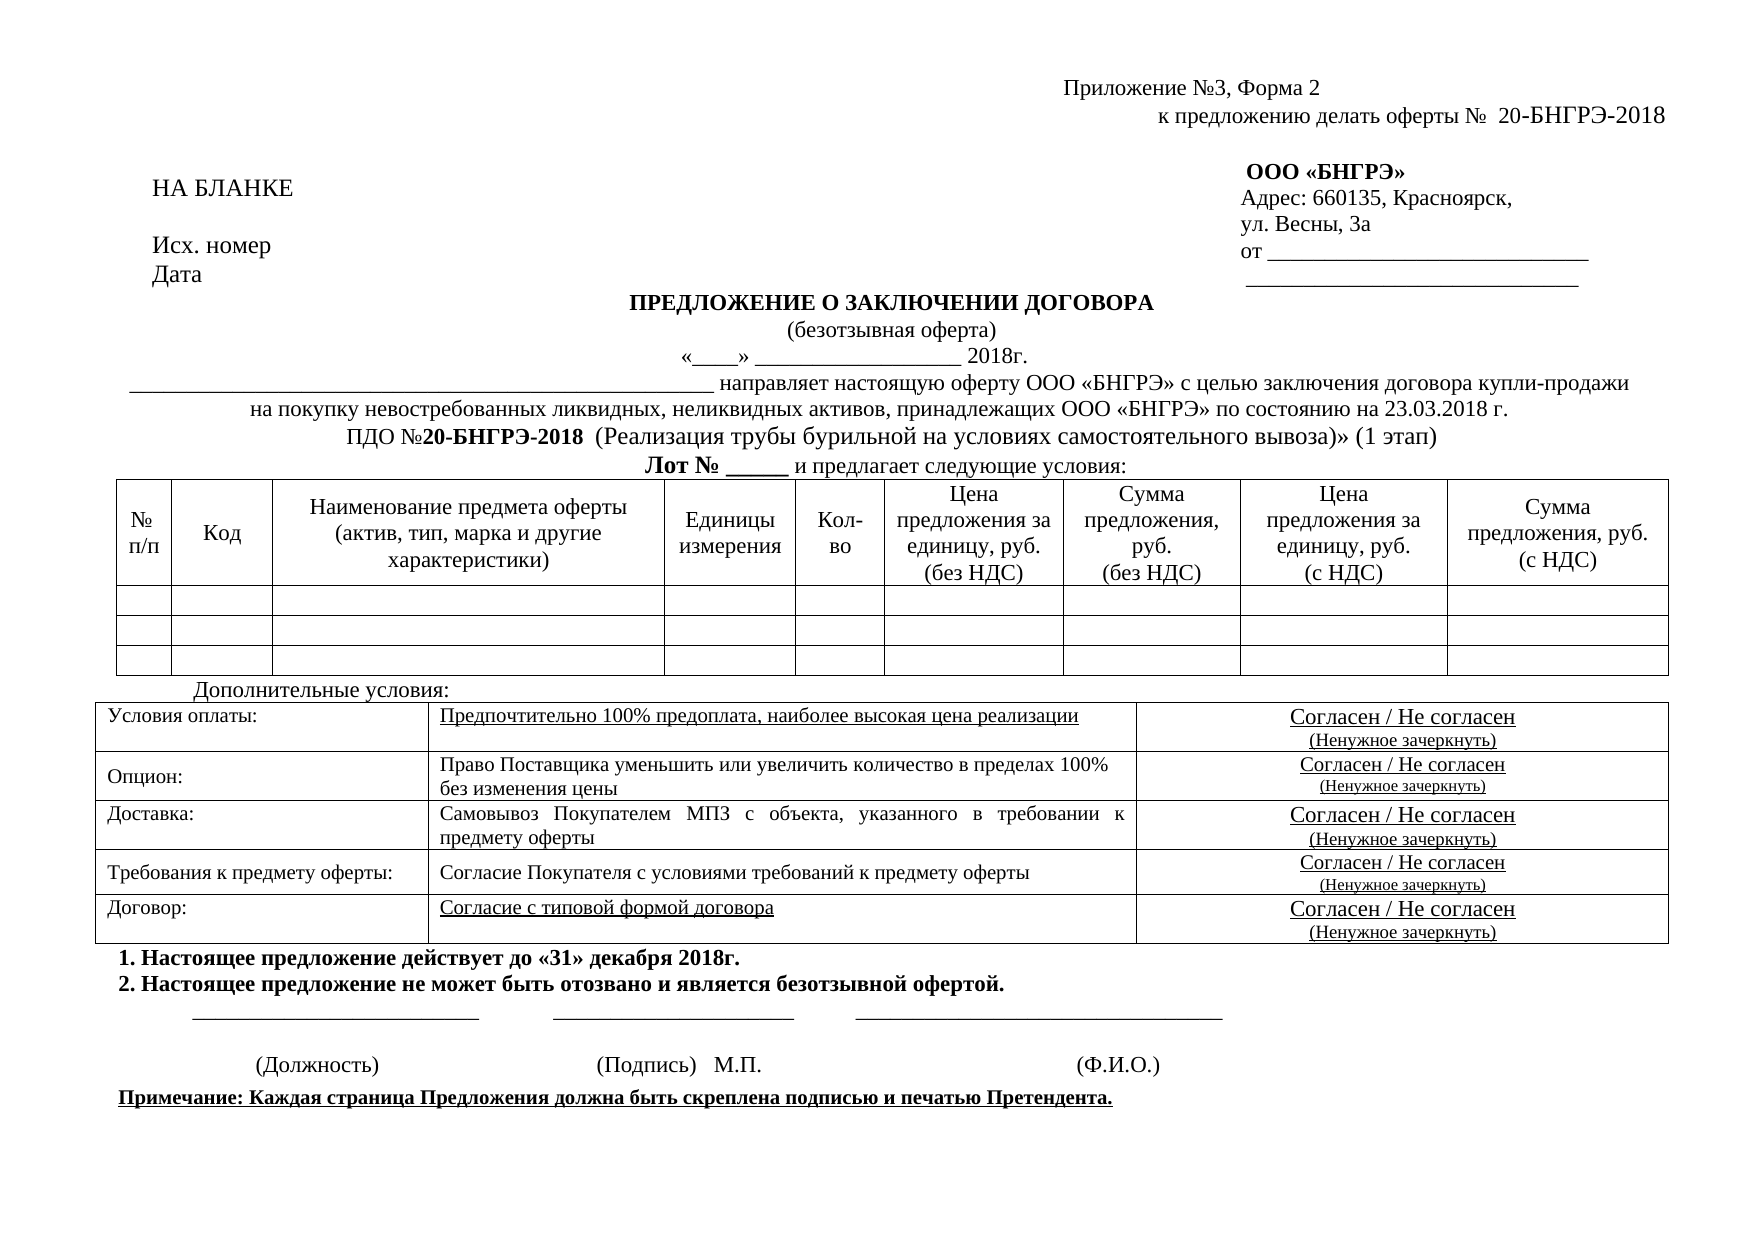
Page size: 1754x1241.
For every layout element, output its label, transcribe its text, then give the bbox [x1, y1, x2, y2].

text ул. Весны, 3а [1240, 210, 1665, 237]
text (Должность) (Подпись) М.П. (Ф.И.О.) [118, 1051, 1665, 1078]
table_header Сумма предложения, руб. (без НДС) [1064, 480, 1240, 585]
table_cell [1241, 616, 1447, 645]
table_cell Опцион: [96, 752, 428, 800]
table_cell [1241, 586, 1447, 615]
table_cell [273, 646, 664, 674]
table_header Условия оплаты: [96, 703, 428, 751]
table_cell [172, 646, 272, 674]
text ПДО №20-БНГРЭ-2018 (Реализация трубы бурильной на условиях самостоятельного вывоза)» (1 этап) [118, 421, 1665, 450]
table_header Предпочтительно 100% предоплата, наиболее высокая цена реализации [429, 703, 1136, 751]
text ___________________________________________________ направляет настоящую оферту ООО «БНГРЭ» с целью заключения договора купли-продажи на покупку невостребованных ликвидных, неликвидных активов, принадлежащих ООО «БНГРЭ» по состоянию на 23.03.2018 г. [118, 368, 1642, 421]
table_cell Согласен / Не согласен (Ненужное зачеркнуть) [1137, 752, 1668, 800]
text _________________________ _____________________ ________________________________ [118, 996, 1665, 1023]
table_cell [273, 586, 664, 615]
table_cell [796, 586, 884, 615]
table_cell [796, 646, 884, 674]
text _____________________________ [1240, 263, 1665, 289]
table_cell [885, 616, 1063, 645]
text (безотзывная оферта) [118, 316, 1665, 342]
table_header Наименование предмета оферты (актив, тип, марка и другие характеристики) [273, 480, 664, 585]
table_cell [1064, 616, 1240, 645]
table_cell [665, 616, 795, 645]
table_cell [1064, 586, 1240, 615]
text 2. Настоящее предложение не может быть отозвано и является безотзывной офертой. [118, 970, 1665, 996]
table_cell [885, 646, 1063, 674]
table_cell [273, 616, 664, 645]
table_cell Доставка: [96, 801, 428, 849]
text ООО «БНГРЭ» [1240, 158, 1665, 184]
table_header Кол-во [796, 480, 884, 585]
table_header Сумма предложения, руб. (с НДС) [1448, 480, 1668, 585]
table_cell [172, 586, 272, 615]
text от ____________________________ [1240, 237, 1665, 263]
table_header Цена предложения за единицу, руб. (без НДС) [885, 480, 1063, 585]
table_cell Согласен / Не согласен (Ненужное зачеркнуть) [1137, 801, 1668, 849]
table_cell Согласие Покупателя с условиями требований к предмету оферты [429, 850, 1136, 893]
table_cell Требования к предмету оферты: [96, 850, 428, 893]
text «____» __________________ 2018г. [681, 342, 1665, 368]
text Адрес: 660135, Красноярск, [1240, 184, 1665, 210]
table_cell [1448, 616, 1668, 645]
table_cell [117, 586, 171, 615]
table_cell [885, 586, 1063, 615]
table_header Согласен / Не согласен (Ненужное зачеркнуть) [1137, 703, 1668, 751]
text Лот № _____ и предлагает следующие условия: [118, 450, 1642, 479]
table_cell Согласен / Не согласен (Ненужное зачеркнуть) [1137, 850, 1668, 893]
text Дополнительные условия: [118, 676, 1665, 702]
table_cell Согласие с типовой формой договора [429, 895, 1136, 942]
table_cell [1064, 646, 1240, 674]
table_cell Право Поставщика уменьшить или увеличить количество в пределах 100% без изменения цены [429, 752, 1136, 800]
table_cell [172, 616, 272, 645]
table_cell [117, 616, 171, 645]
table_cell [796, 616, 884, 645]
table_cell [1448, 646, 1668, 674]
table_cell Договор: [96, 895, 428, 942]
table_cell [1448, 586, 1668, 615]
table_header Единицы измерения [665, 480, 795, 585]
table_cell Самовывоз Покупателем МПЗ с объекта, указанного в требовании к предмету оферты [429, 801, 1136, 849]
table_cell [665, 646, 795, 674]
table_cell [1241, 646, 1447, 674]
table_cell [117, 646, 171, 674]
table_cell [665, 586, 795, 615]
table_header Цена предложения за единицу, руб. (с НДС) [1241, 480, 1447, 585]
table_header № п/п [117, 480, 171, 585]
text 1. Настоящее предложение действует до «31» декабря 2018г. [118, 944, 1665, 970]
text ПРЕДЛОЖЕНИЕ О ЗАКЛЮЧЕНИИ ДОГОВОРА [118, 289, 1665, 316]
table_header Код [172, 480, 272, 585]
table_cell Согласен / Не согласен (Ненужное зачеркнуть) [1137, 895, 1668, 942]
